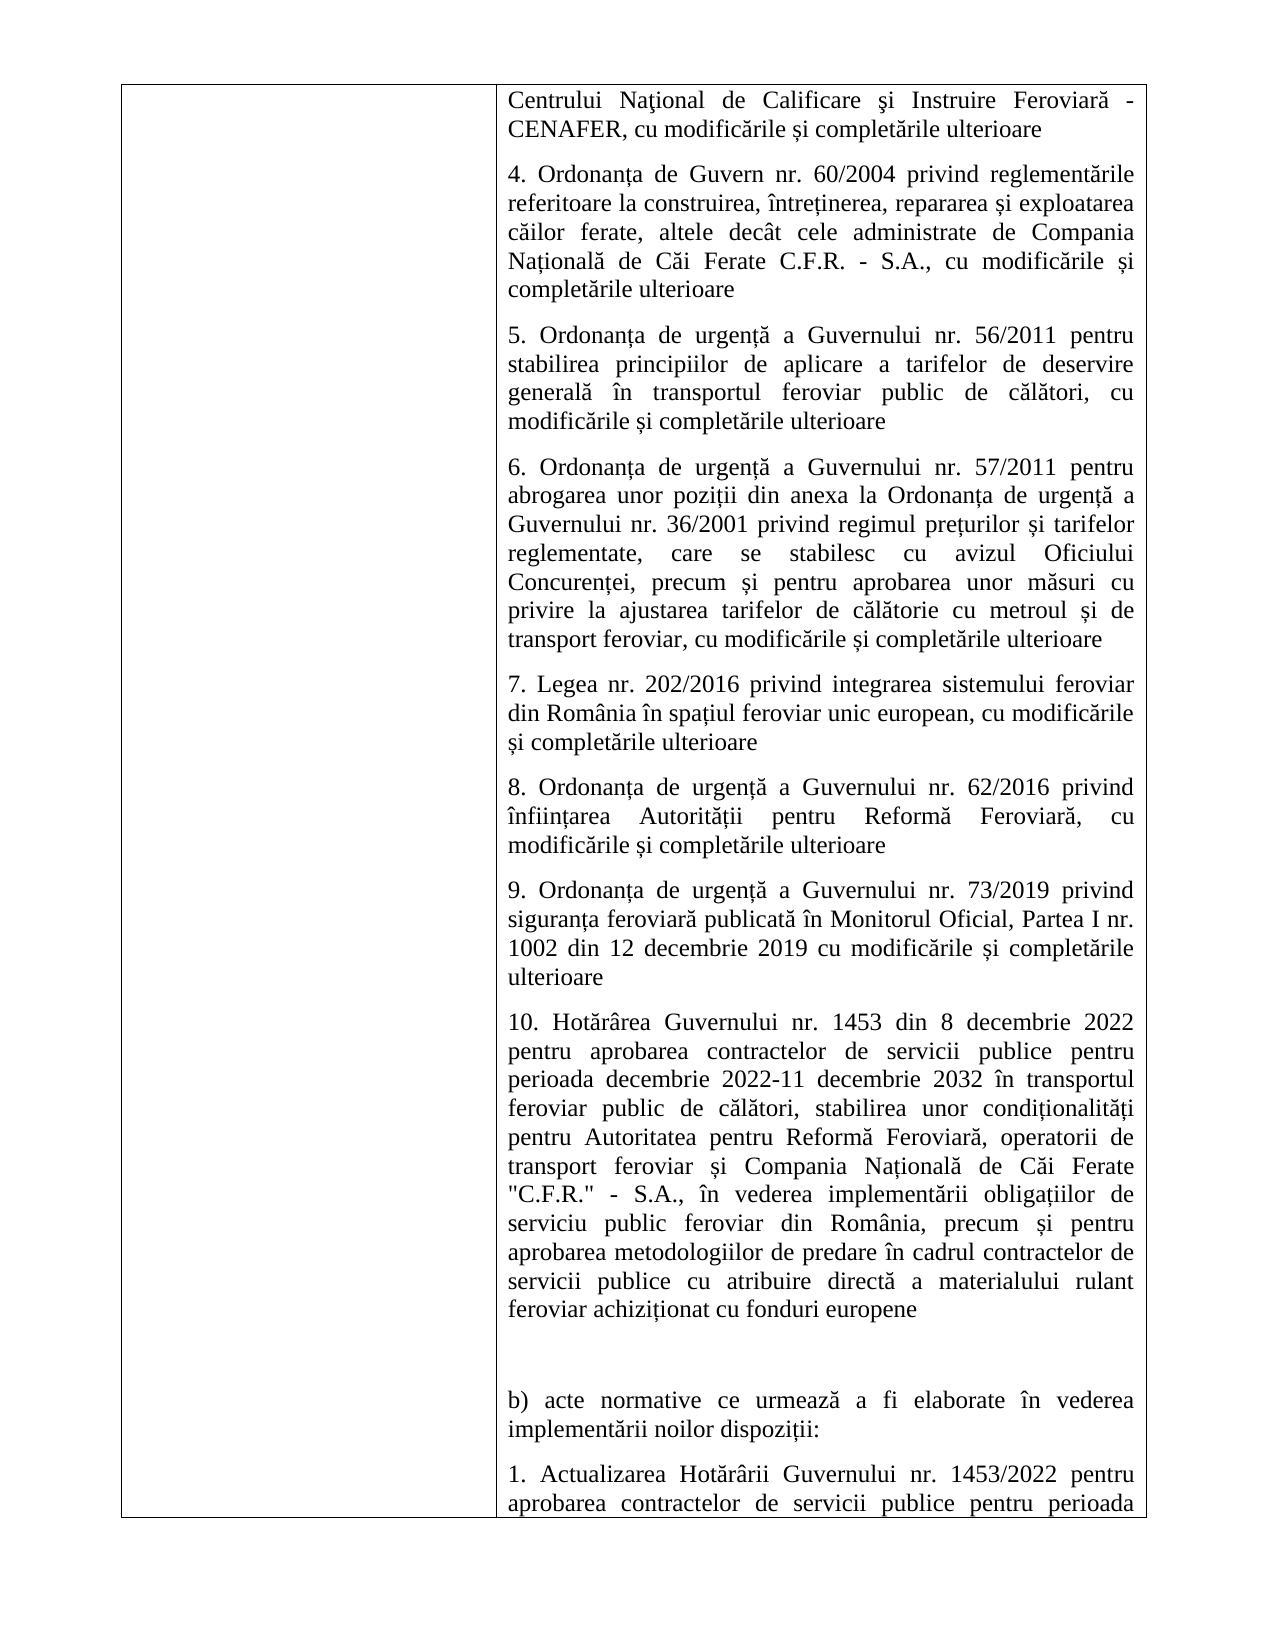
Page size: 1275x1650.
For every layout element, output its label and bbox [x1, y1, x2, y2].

table_header [497, 85, 1146, 1517]
table_header [122, 85, 496, 1517]
